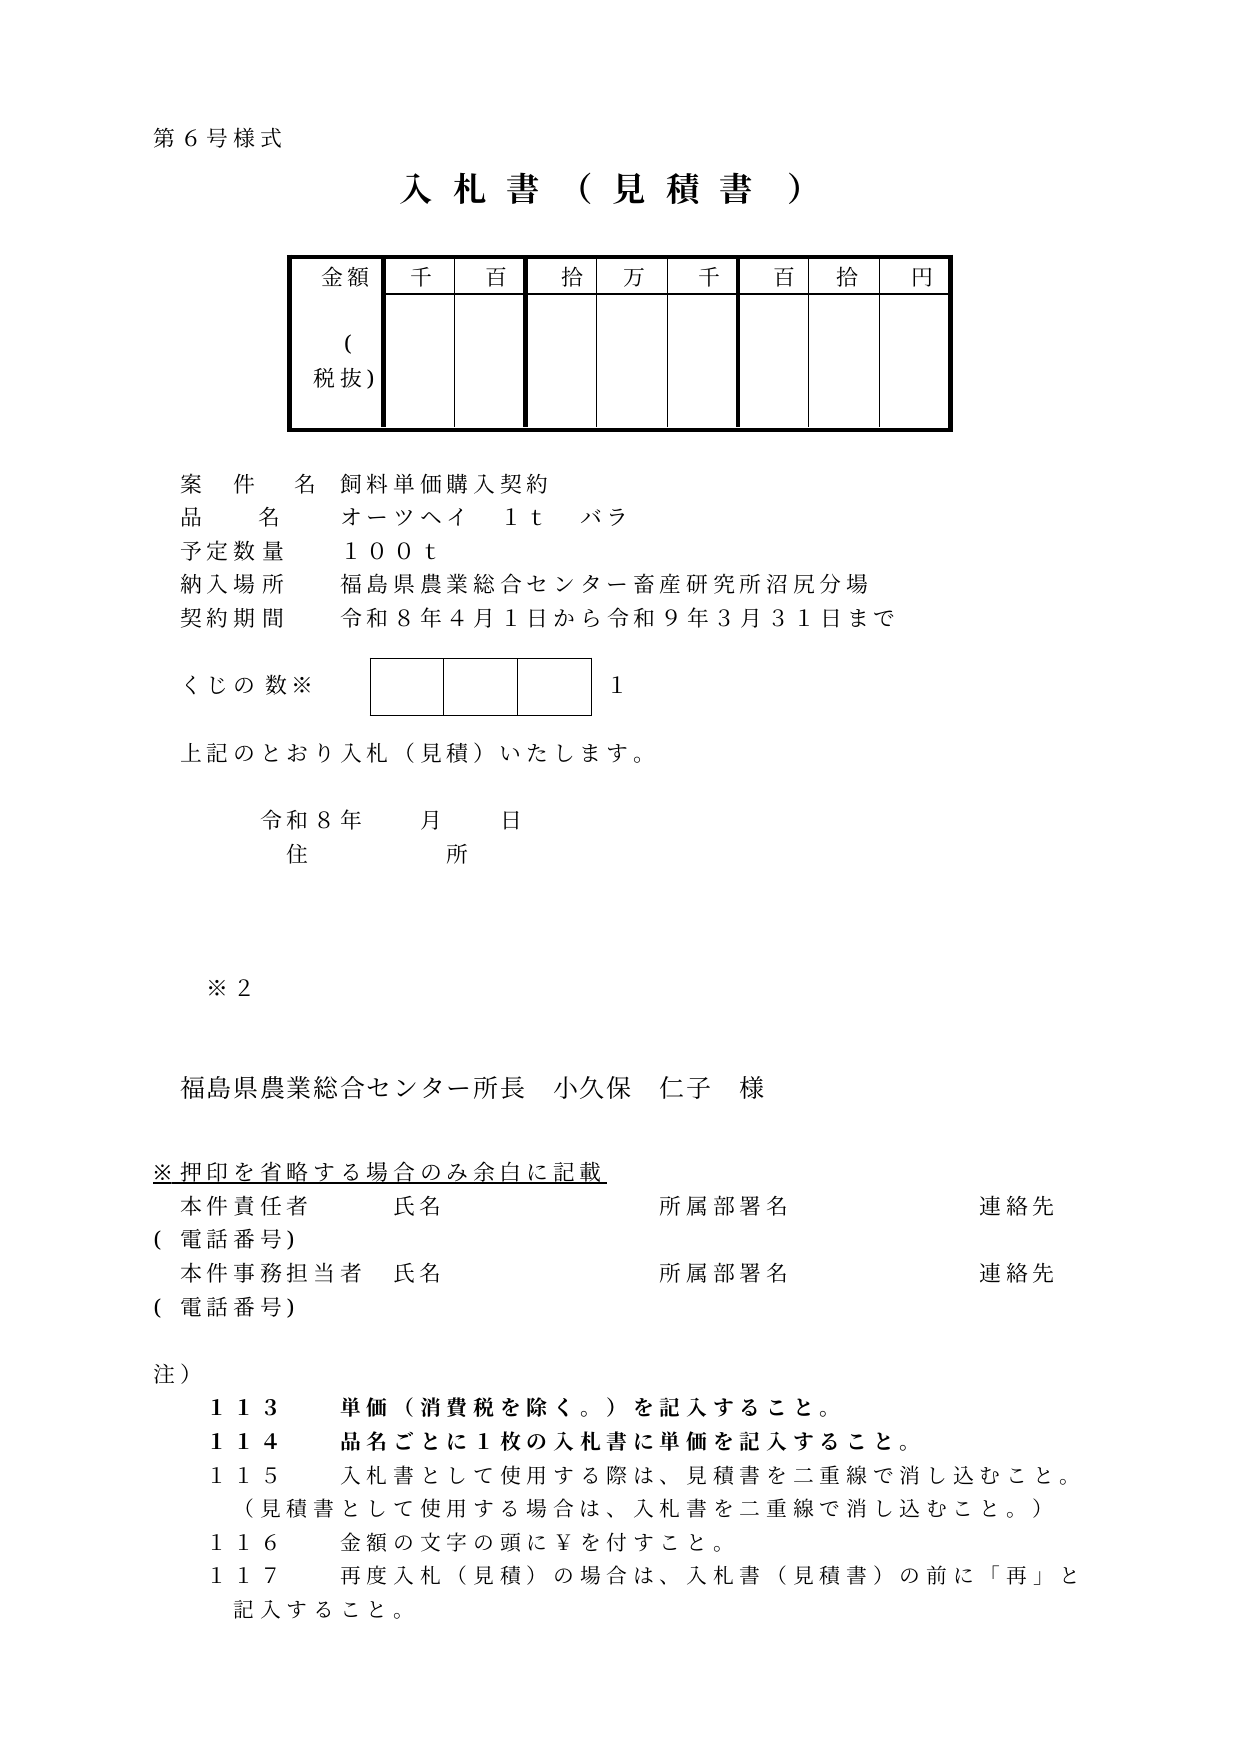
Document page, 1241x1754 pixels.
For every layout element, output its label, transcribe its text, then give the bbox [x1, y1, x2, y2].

text 契約期間 令和８年４月１日から令和９年３月３１日まで [177, 600, 1087, 634]
table_header 拾 [528, 259, 596, 293]
table_cell [597, 295, 667, 427]
table_cell [740, 295, 808, 427]
text 本件事務担当者 氏名 所属部署名 連絡先(電話番号) [153, 1255, 1087, 1323]
text 注） [153, 1356, 1087, 1390]
text 住 所 [153, 836, 1087, 869]
table_header 円 [880, 259, 948, 293]
table_cell [528, 295, 596, 427]
table_header 千 [668, 259, 736, 293]
text くじの数※１ [153, 668, 370, 701]
text くじの数※１ [592, 668, 1087, 701]
text 福島県農業総合センター所長 小久保 仁子 様 [153, 1053, 1087, 1121]
text 第６号様式 [153, 120, 1087, 153]
text 案件名 飼料単価購入契約 [177, 466, 1087, 499]
text 令和８年 月 日 [224, 802, 1087, 836]
text ※押印を省略する場合のみ余白に記載 [153, 1154, 1087, 1188]
table_header 百 [455, 259, 523, 293]
table_cell [809, 295, 879, 427]
list 再度入札（見積）の場合は、入札書（見積書）の前に「再」と記入すること。 [198, 1558, 1087, 1625]
text 納入場所 福島県農業総合センター畜産研究所沼尻分場 [177, 567, 1087, 600]
list 入札書として使用する際は、見積書を二重線で消し込むこと。（見積書として使用する場合は、入札書を二重線で消し込むこと。） [198, 1457, 1087, 1524]
list 単価（消費税を除く。）を記入すること。 [198, 1390, 1087, 1423]
text ※２ [153, 970, 1087, 1004]
table_cell [455, 295, 523, 427]
text 入札書（見積書） [153, 153, 1087, 221]
table_header 拾 [809, 259, 879, 293]
table_cell [386, 295, 454, 427]
text 本件責任者 氏名 所属部署名 連絡先(電話番号) [153, 1188, 1087, 1255]
text 予定数量 １００ｔ [177, 533, 1087, 567]
table_cell [880, 295, 948, 427]
text 品名 オーツヘイ １ｔ バラ [177, 499, 880, 533]
table_header 万 [597, 259, 667, 293]
table_header 金額 (税抜) [292, 259, 381, 427]
text 上記のとおり入札（見積）いたします。 [153, 735, 1087, 768]
table_header [444, 659, 517, 715]
table_header [518, 659, 591, 715]
table_header 千 [386, 259, 454, 293]
table_header [371, 659, 443, 715]
list 金額の文字の頭に￥を付すこと。 [198, 1524, 1087, 1558]
table_header 百 [740, 259, 808, 293]
list 品名ごとに１枚の入札書に単価を記入すること。 [198, 1423, 1087, 1457]
table_cell [668, 295, 736, 427]
